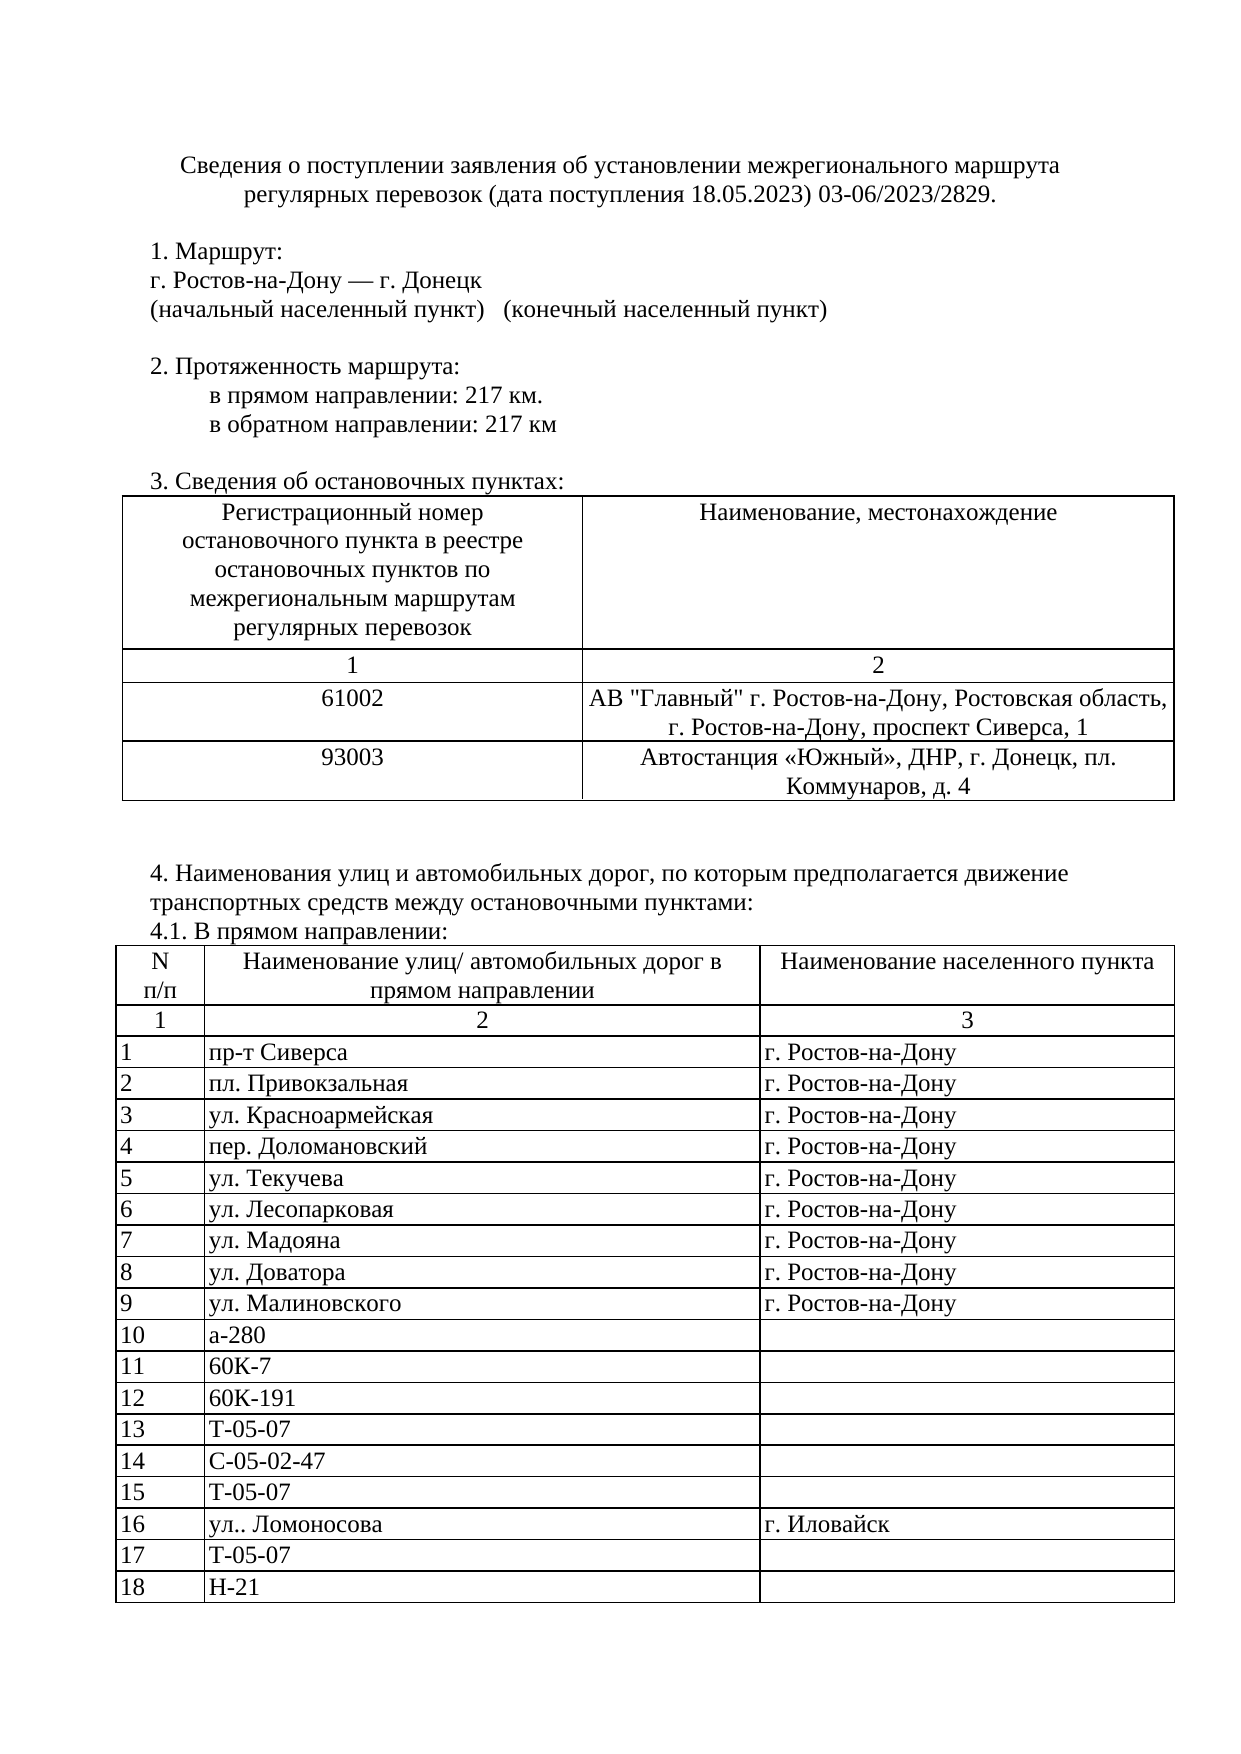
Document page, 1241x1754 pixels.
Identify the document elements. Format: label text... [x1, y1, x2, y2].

table_cell г. Иловайск [761, 1509, 1174, 1539]
table_cell 3 [117, 1100, 204, 1130]
table_cell 61002 [123, 683, 582, 740]
table_cell [761, 1352, 1174, 1381]
table_cell 60К-191 [205, 1383, 759, 1413]
table_cell [761, 1477, 1174, 1507]
text Сведения о поступлении заявления об установлении межрегионального маршрута регулярных перевозок (дата поступления 18.05.2023) 03-06/2023/2829. [150, 150, 1090, 207]
table_cell 4 [117, 1131, 204, 1161]
table_header N п/п [117, 946, 204, 1004]
table_cell г. Ростов-на-Дону [761, 1131, 1174, 1161]
table_cell а-280 [205, 1320, 759, 1350]
table_header Регистрационный номер остановочного пункта в реестре остановочных пунктов по межрегиональным маршрутам регулярных перевозок [123, 497, 582, 648]
table_cell 10 [117, 1320, 204, 1350]
table_cell 16 [117, 1509, 204, 1539]
table_cell пер. Доломановский [205, 1131, 759, 1161]
table_cell 7 [117, 1226, 204, 1256]
table_cell г. Ростов-на-Дону [761, 1194, 1174, 1224]
table_cell ул. Мадояна [205, 1226, 759, 1256]
text в прямом направлении: 217 км. [150, 380, 1090, 409]
table_cell ул. Красноармейская [205, 1100, 759, 1130]
table_cell ул. Доватора [205, 1257, 759, 1287]
table_cell г. Ростов-на-Дону [761, 1257, 1174, 1287]
table_cell 11 [117, 1352, 204, 1381]
table_cell 6 [117, 1194, 204, 1224]
table_cell 18 [117, 1572, 204, 1602]
table_cell ул. Малиновского [205, 1289, 759, 1318]
table_cell 14 [117, 1446, 204, 1476]
table_cell 2 [117, 1068, 204, 1098]
table_cell ул.. Ломоносова [205, 1509, 759, 1539]
table_cell г. Ростов-на-Дону [761, 1068, 1174, 1098]
table_cell 93003 [123, 742, 582, 799]
table_cell г. Ростов-на-Дону [761, 1037, 1174, 1067]
table_cell ул. Лесопарковая [205, 1194, 759, 1224]
table_cell 2 [205, 1006, 759, 1035]
table_cell 5 [117, 1163, 204, 1193]
text 1. Маршрут: [150, 236, 1090, 265]
table_cell 1 [123, 650, 582, 681]
table_cell г. Ростов-на-Дону [761, 1289, 1174, 1318]
table_cell 13 [117, 1415, 204, 1444]
table_cell 1 [117, 1006, 204, 1035]
table_cell [761, 1572, 1174, 1602]
table_header Наименование, местонахождение [583, 497, 1173, 648]
table_cell Т-05-07 [205, 1540, 759, 1570]
table_cell [761, 1446, 1174, 1476]
table_cell г. Ростов-на-Дону [761, 1100, 1174, 1130]
table_cell Н-21 [205, 1572, 759, 1602]
table_cell 12 [117, 1383, 204, 1413]
table_cell пр-т Сиверса [205, 1037, 759, 1067]
table_header Наименование улиц/ автомобильных дорог в прямом направлении [205, 946, 759, 1004]
table_cell 15 [117, 1477, 204, 1507]
table_cell [761, 1415, 1174, 1444]
table_cell Т-05-07 [205, 1415, 759, 1444]
table_header Наименование населенного пункта [761, 946, 1174, 1004]
table_cell г. Ростов-на-Дону [761, 1226, 1174, 1256]
table_cell Автостанция «Южный», ДНР, г. Донецк, пл. Коммунаров, д. 4 [583, 742, 1173, 799]
table_cell пл. Привокзальная [205, 1068, 759, 1098]
table_cell [761, 1320, 1174, 1350]
table_cell г. Ростов-на-Дону [761, 1163, 1174, 1193]
table_cell 17 [117, 1540, 204, 1570]
text 3. Сведения об остановочных пунктах: [150, 466, 1090, 495]
table_cell Т-05-07 [205, 1477, 759, 1507]
text 4.1. В прямом направлении: [150, 916, 1090, 945]
table_cell АВ "Главный" г. Ростов-на-Дону, Ростовская область, г. Ростов-на-Дону, проспект Сиверса, 1 [583, 683, 1173, 740]
table_cell 1 [117, 1037, 204, 1067]
table_cell 3 [761, 1006, 1174, 1035]
text г. Ростов-на-Дону — г. Донецк [150, 265, 1090, 294]
table_cell 60К-7 [205, 1352, 759, 1381]
table_cell ул. Текучева [205, 1163, 759, 1193]
text 2. Протяженность маршрута: [150, 351, 1090, 380]
text в обратном направлении: 217 км [150, 409, 1090, 437]
table_cell 2 [583, 650, 1173, 681]
table_cell 8 [117, 1257, 204, 1287]
table_cell [761, 1383, 1174, 1413]
text (начальный населенный пункт) (конечный населенный пункт) [150, 294, 1090, 322]
text 4. Наименования улиц и автомобильных дорог, по которым предполагается движение транспортных средств между остановочными пунктами: [150, 858, 1090, 916]
table_cell 9 [117, 1289, 204, 1318]
table_cell [761, 1540, 1174, 1570]
table_cell С-05-02-47 [205, 1446, 759, 1476]
